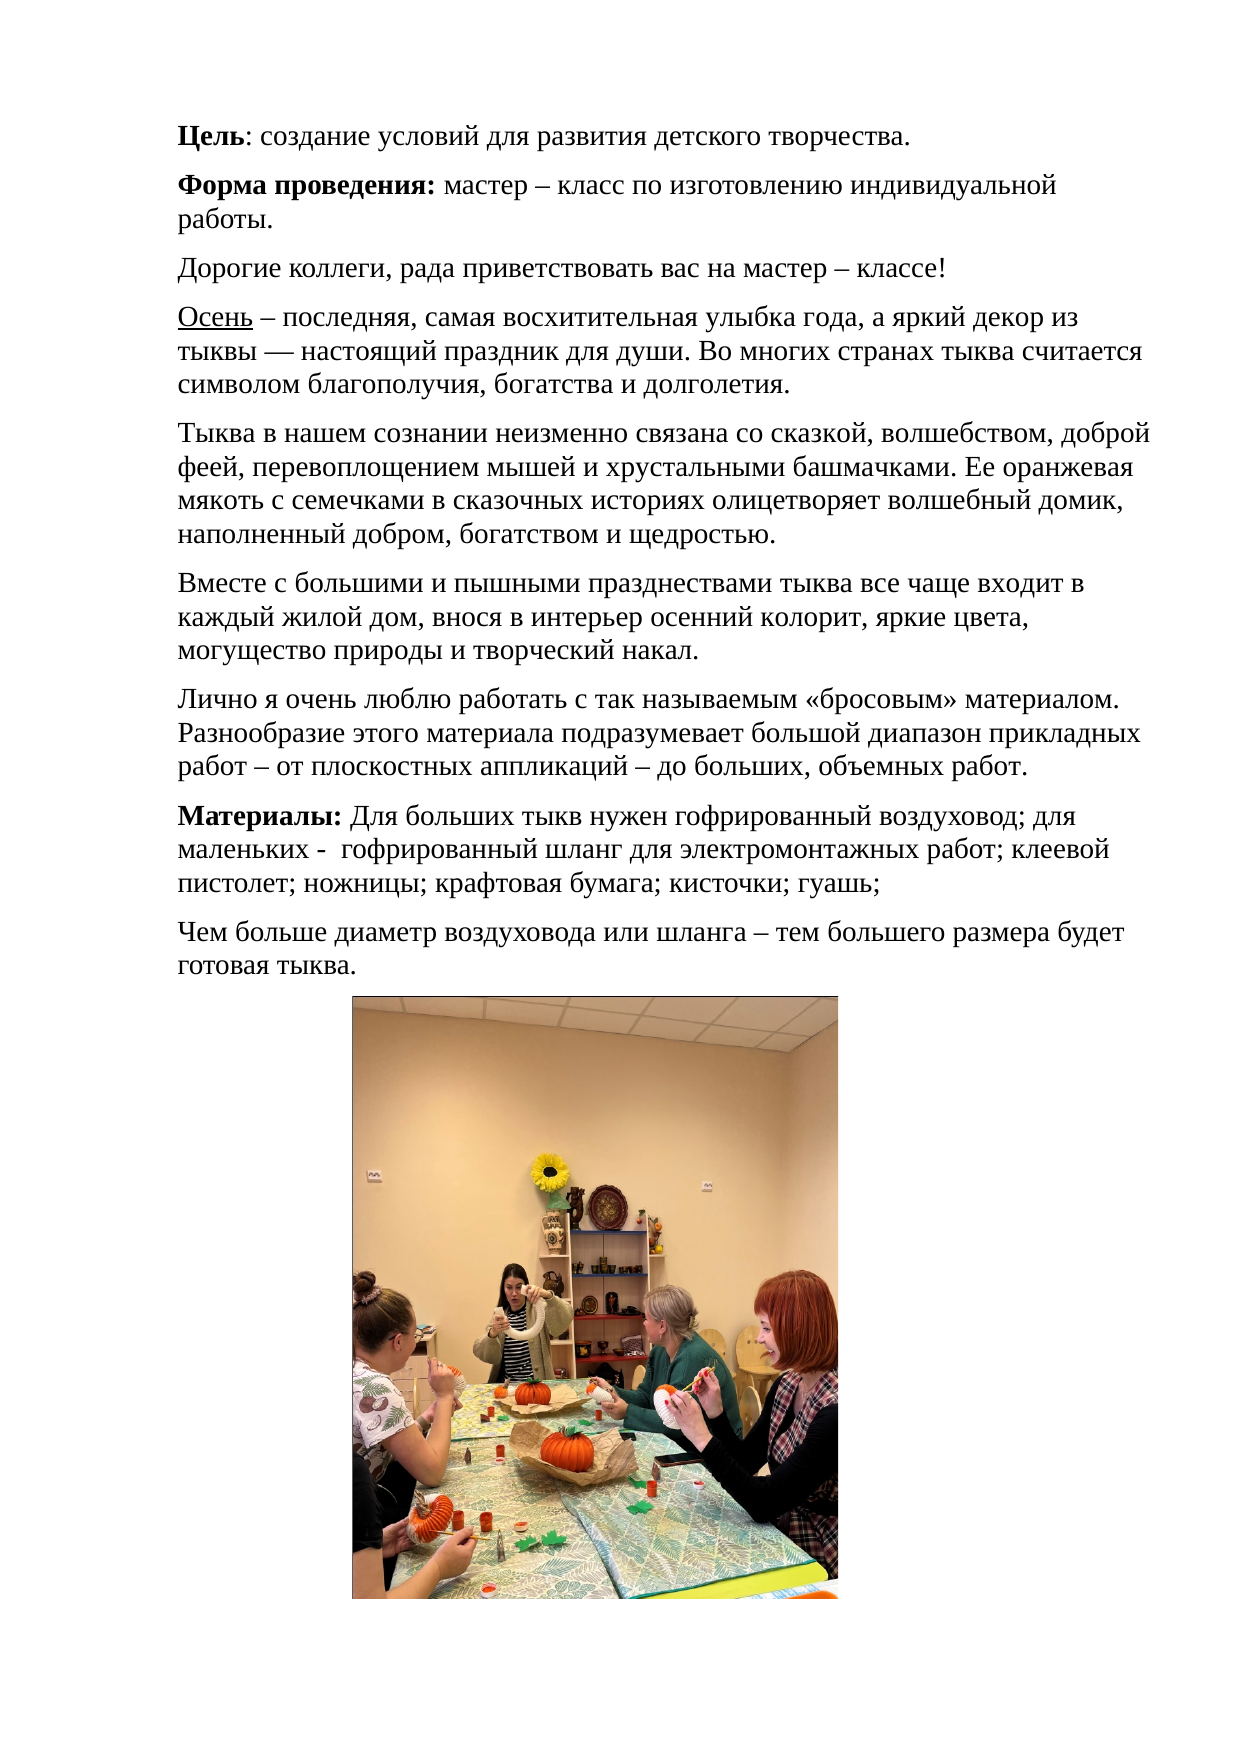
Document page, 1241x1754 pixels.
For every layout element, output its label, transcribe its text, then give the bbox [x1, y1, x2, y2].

picture [352, 996, 839, 1599]
text Материалы: Для больших тыкв нужен гофрированный воздуховод; для маленьких - гофрированный шланг для электромонтажных работ; клеевой пистолет; ножницы; крафтовая бумага; кисточки; гуашь; [177, 798, 1152, 898]
text Осень – последняя, самая восхитительная улыбка года, а яркий декор из тыквы — настоящий праздник для души. Во многих странах тыква считается символом благополучия, богатства и долголетия. [177, 299, 1152, 400]
text Чем больше диаметр воздуховода или шланга – тем большего размера будет готовая тыква. [177, 914, 1152, 981]
text Форма проведения: мастер – класс по изготовлению индивидуальной работы. [177, 167, 1152, 234]
text Вместе с большими и пышными празднествами тыква все чаще входит в каждый жилой дом, внося в интерьер осенний колорит, яркие цвета, могущество природы и творческий накал. [177, 565, 1152, 666]
text Тыква в нашем сознании неизменно связана со сказкой, волшебством, доброй феей, перевоплощением мышей и хрустальными башмачками. Ее оранжевая мякоть с семечками в сказочных историях олицетворяет волшебный домик, наполненный добром, богатством и щедростью. [177, 415, 1152, 549]
text Дорогие коллеги, рада приветствовать вас на мастер – классе! [177, 250, 1152, 283]
text Лично я очень люблю работать с так называемым «бросовым» материалом. Разнообразие этого материала подразумевает большой диапазон прикладных работ – от плоскостных аппликаций – до больших, объемных работ. [177, 681, 1152, 782]
text Цель: создание условий для развития детского творчества. [177, 118, 1152, 152]
